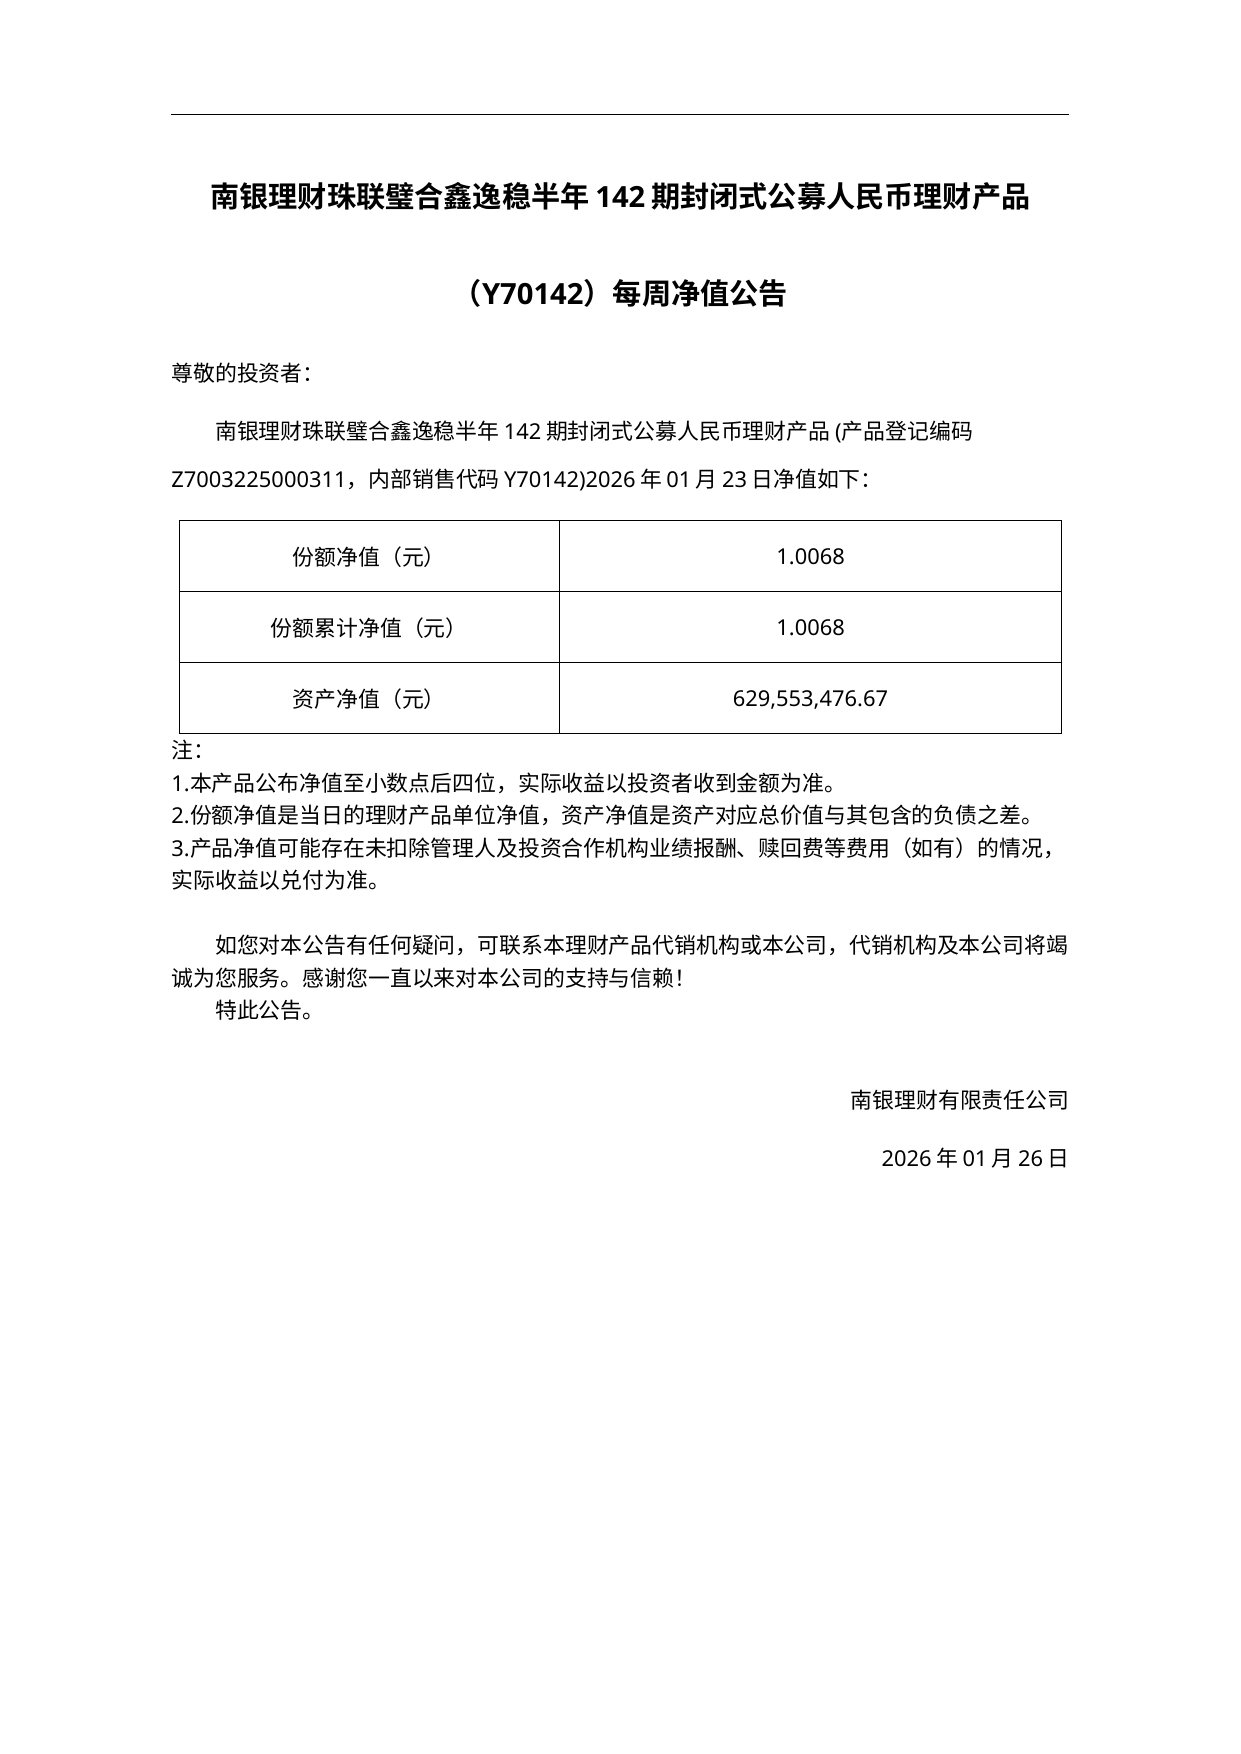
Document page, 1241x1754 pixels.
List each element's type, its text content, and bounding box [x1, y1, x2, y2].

table_cell 1.0068 [560, 592, 1061, 662]
table_cell 份额累计净值（元） [180, 592, 559, 662]
table_cell 资产净值（元） [180, 663, 559, 733]
text 如您对本公告有任何疑问，可联系本理财产品代销机构或本公司，代销机构及本公司将竭诚为您服务。感谢您一直以来对本公司的支持与信赖！ [171, 928, 1069, 993]
text 3.产品净值可能存在未扣除管理人及投资合作机构业绩报酬、赎回费等费用（如有）的情况，实际收益以兑付为准。 [171, 830, 1069, 895]
text 2026年01月26日 [171, 1140, 1069, 1173]
text 特此公告。 [171, 993, 1069, 1025]
table_cell 629,553,476.67 [560, 663, 1061, 733]
text 南银理财珠联璧合鑫逸稳半年142期封闭式公募人民币理财产品 (产品登记编码Z7003225000311，内部销售代码Y70142)2026年01月23日净值如下： [171, 413, 1069, 494]
text 南银理财有限责任公司 [171, 1082, 1069, 1115]
table_header 1.0068 [560, 521, 1061, 591]
text 注： [171, 733, 1069, 765]
text 1.本产品公布净值至小数点后四位，实际收益以投资者收到金额为准。 [171, 765, 1069, 798]
table_header 份额净值（元） [180, 521, 559, 591]
text 尊敬的投资者： [171, 355, 1069, 388]
text 2.份额净值是当日的理财产品单位净值，资产净值是资产对应总价值与其包含的负债之差。 [171, 798, 1069, 830]
text 南银理财珠联璧合鑫逸稳半年142期封闭式公募人民币理财产品（Y70142）每周净值公告 [171, 162, 1069, 324]
